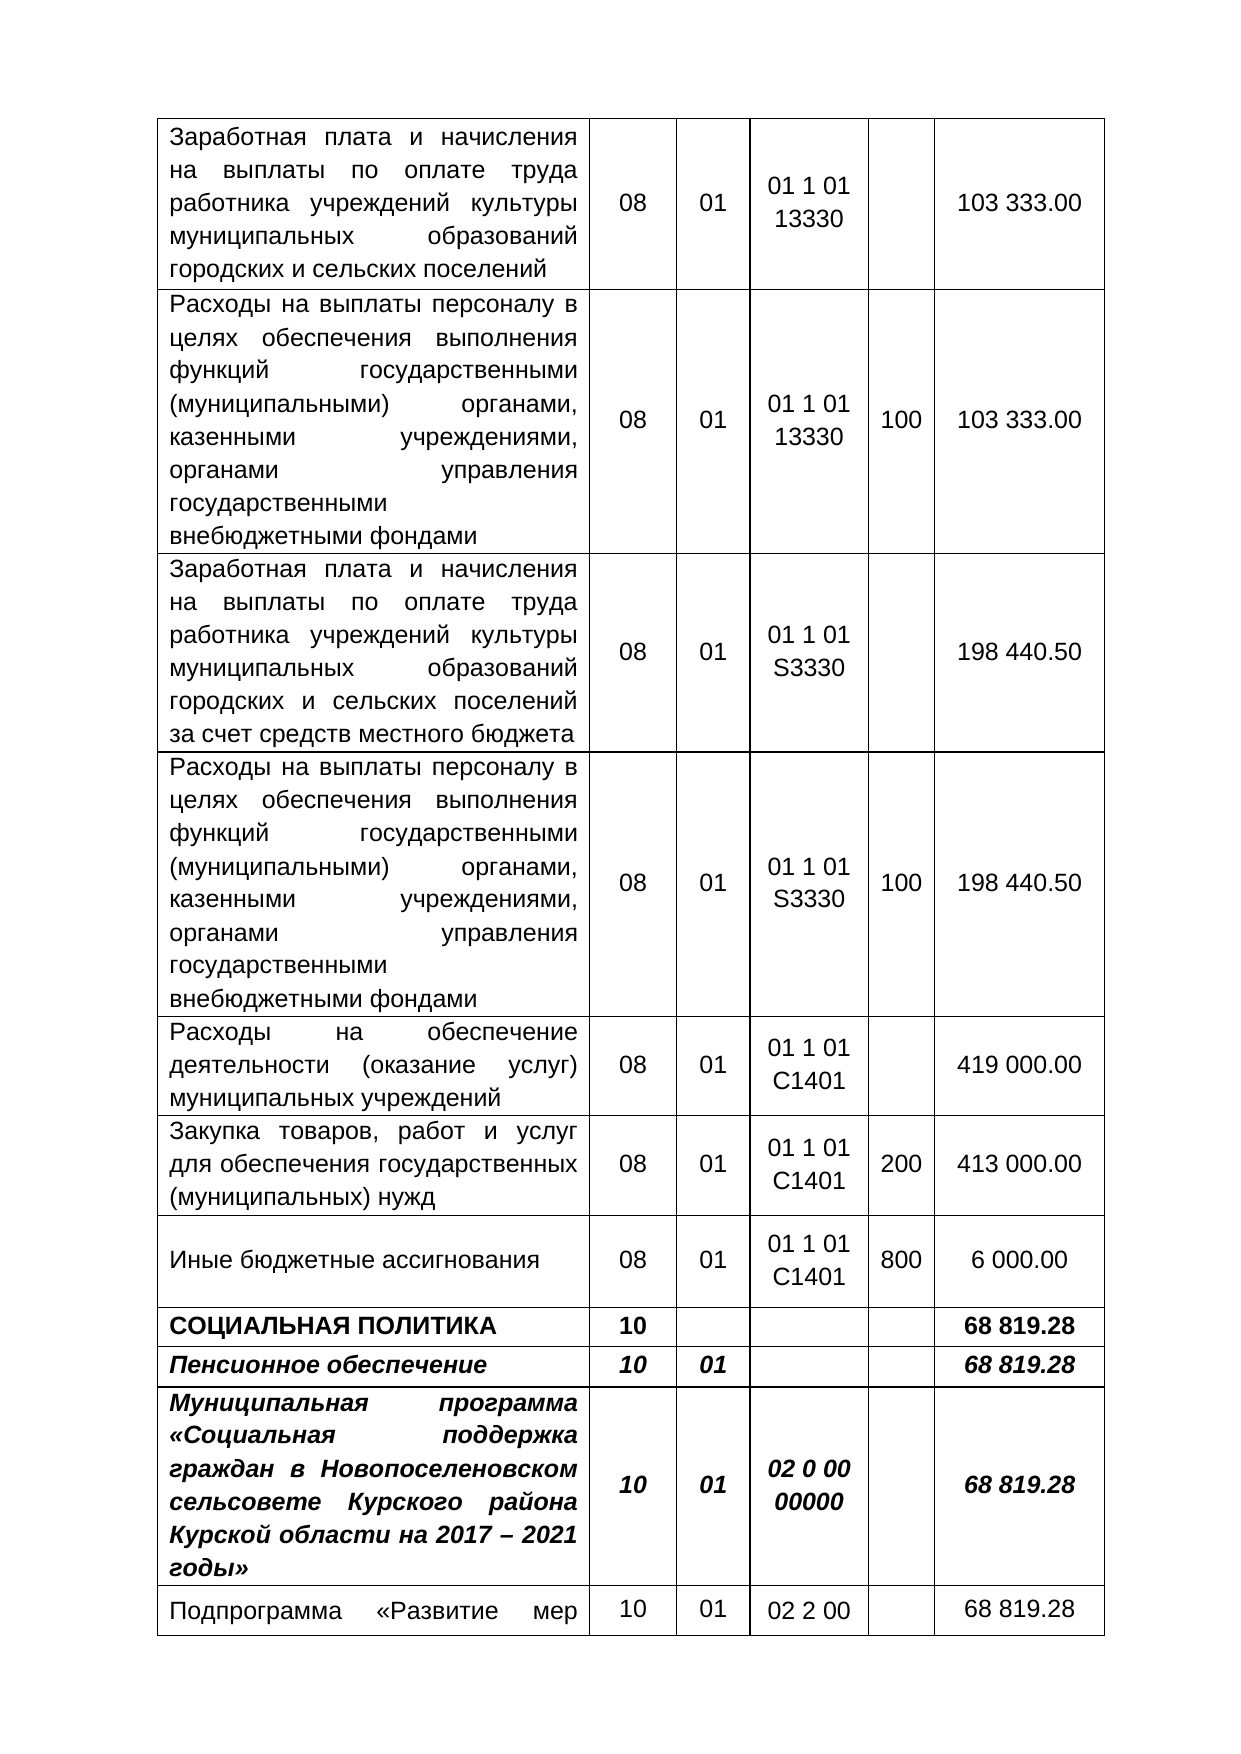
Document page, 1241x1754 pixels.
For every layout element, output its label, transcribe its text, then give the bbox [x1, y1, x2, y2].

table_cell 08 [590, 1017, 676, 1115]
table_cell [677, 1308, 749, 1346]
table_cell 08 [590, 290, 676, 553]
table_cell 800 [869, 1216, 934, 1307]
table_cell 103 333.00 [935, 290, 1104, 553]
table_cell 01 1 01 13330 [751, 290, 868, 553]
table_cell Расходы на выплаты персоналу в целях обеспечения выполнения функций государственными (муниципальными) органами, казенными учреждениями, органами управления государственными внебюджетными фондами [158, 290, 589, 553]
table_cell 68 819.28 [935, 1308, 1104, 1346]
table_cell 01 [677, 1388, 749, 1585]
table_cell [751, 1347, 868, 1386]
table_cell [869, 1586, 934, 1635]
table_cell 08 [590, 119, 676, 288]
table_cell 6 000.00 [935, 1216, 1104, 1307]
table_cell 419 000.00 [935, 1017, 1104, 1115]
table_cell [869, 554, 934, 751]
table_cell 198 440.50 [935, 554, 1104, 751]
table_cell 01 1 01 С1401 [751, 1017, 868, 1115]
table_cell 01 1 01 С1401 [751, 1116, 868, 1214]
table_cell [869, 1308, 934, 1346]
table_cell [869, 1347, 934, 1386]
table_cell 01 1 01 S3330 [751, 753, 868, 1016]
table_cell 200 [869, 1116, 934, 1214]
table_cell 08 [590, 1216, 676, 1307]
table_cell 10 [590, 1308, 676, 1346]
table_cell Закупка товаров, работ и услуг для обеспечения государственных (муниципальных) нужд [158, 1116, 589, 1214]
table_cell Заработная плата и начисления на выплаты по оплате труда работника учреждений культуры муниципальных образований городских и сельских поселений [158, 119, 589, 288]
table_cell 68 819.28 [935, 1347, 1104, 1386]
table_cell Расходы на обеспечение деятельности (оказание услуг) муниципальных учреждений [158, 1017, 589, 1115]
table_cell Иные бюджетные ассигнования [158, 1216, 589, 1307]
table_cell 10 [590, 1347, 676, 1386]
table_cell 198 440.50 [935, 753, 1104, 1016]
table_cell СОЦИАЛЬНАЯ ПОЛИТИКА [158, 1308, 589, 1346]
table_cell 68 819.28 [935, 1388, 1104, 1585]
table_cell [869, 1388, 934, 1585]
table_cell Расходы на выплаты персоналу в целях обеспечения выполнения функций государственными (муниципальными) органами, казенными учреждениями, органами управления государственными внебюджетными фондами [158, 753, 589, 1016]
table_cell 02 2 00 00000 [751, 1586, 868, 1635]
table_cell 100 [869, 753, 934, 1016]
table_cell Пенсионное обеспечение [158, 1347, 589, 1386]
table_cell [869, 119, 934, 288]
table_cell 01 1 01 S3330 [751, 554, 868, 751]
table_cell 01 [677, 1017, 749, 1115]
table_cell 01 [677, 554, 749, 751]
table_cell 01 [677, 1586, 749, 1635]
table_cell 08 [590, 1116, 676, 1214]
table_cell 01 1 01 С1401 [751, 1216, 868, 1307]
table_cell 01 [677, 1347, 749, 1386]
table_cell 01 [677, 1216, 749, 1307]
table_cell [869, 1017, 934, 1115]
table_cell 413 000.00 [935, 1116, 1104, 1214]
table_cell 100 [869, 290, 934, 553]
table_cell 10 [590, 1586, 676, 1635]
table_cell 02 0 00 00000 [751, 1388, 868, 1585]
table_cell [158, 1586, 589, 1635]
table_cell 68 819.28 [935, 1586, 1104, 1635]
table_cell 10 [590, 1388, 676, 1585]
table_cell 01 [677, 1116, 749, 1214]
table_cell Муниципальная программа «Социальная поддержка граждан в Новопоселеновском сельсовете Курского района Курской области на 2017 – 2021 годы» [158, 1388, 589, 1585]
table_cell Заработная плата и начисления на выплаты по оплате труда работника учреждений культуры муниципальных образований городских и сельских поселений за счет средств местного бюджета [158, 554, 589, 751]
table_cell 08 [590, 554, 676, 751]
table_cell 103 333.00 [935, 119, 1104, 288]
table_cell 01 [677, 119, 749, 288]
table_cell 01 [677, 753, 749, 1016]
table_cell 01 1 01 13330 [751, 119, 868, 288]
table_cell 08 [590, 753, 676, 1016]
table_cell 01 [677, 290, 749, 553]
table_cell [751, 1308, 868, 1346]
